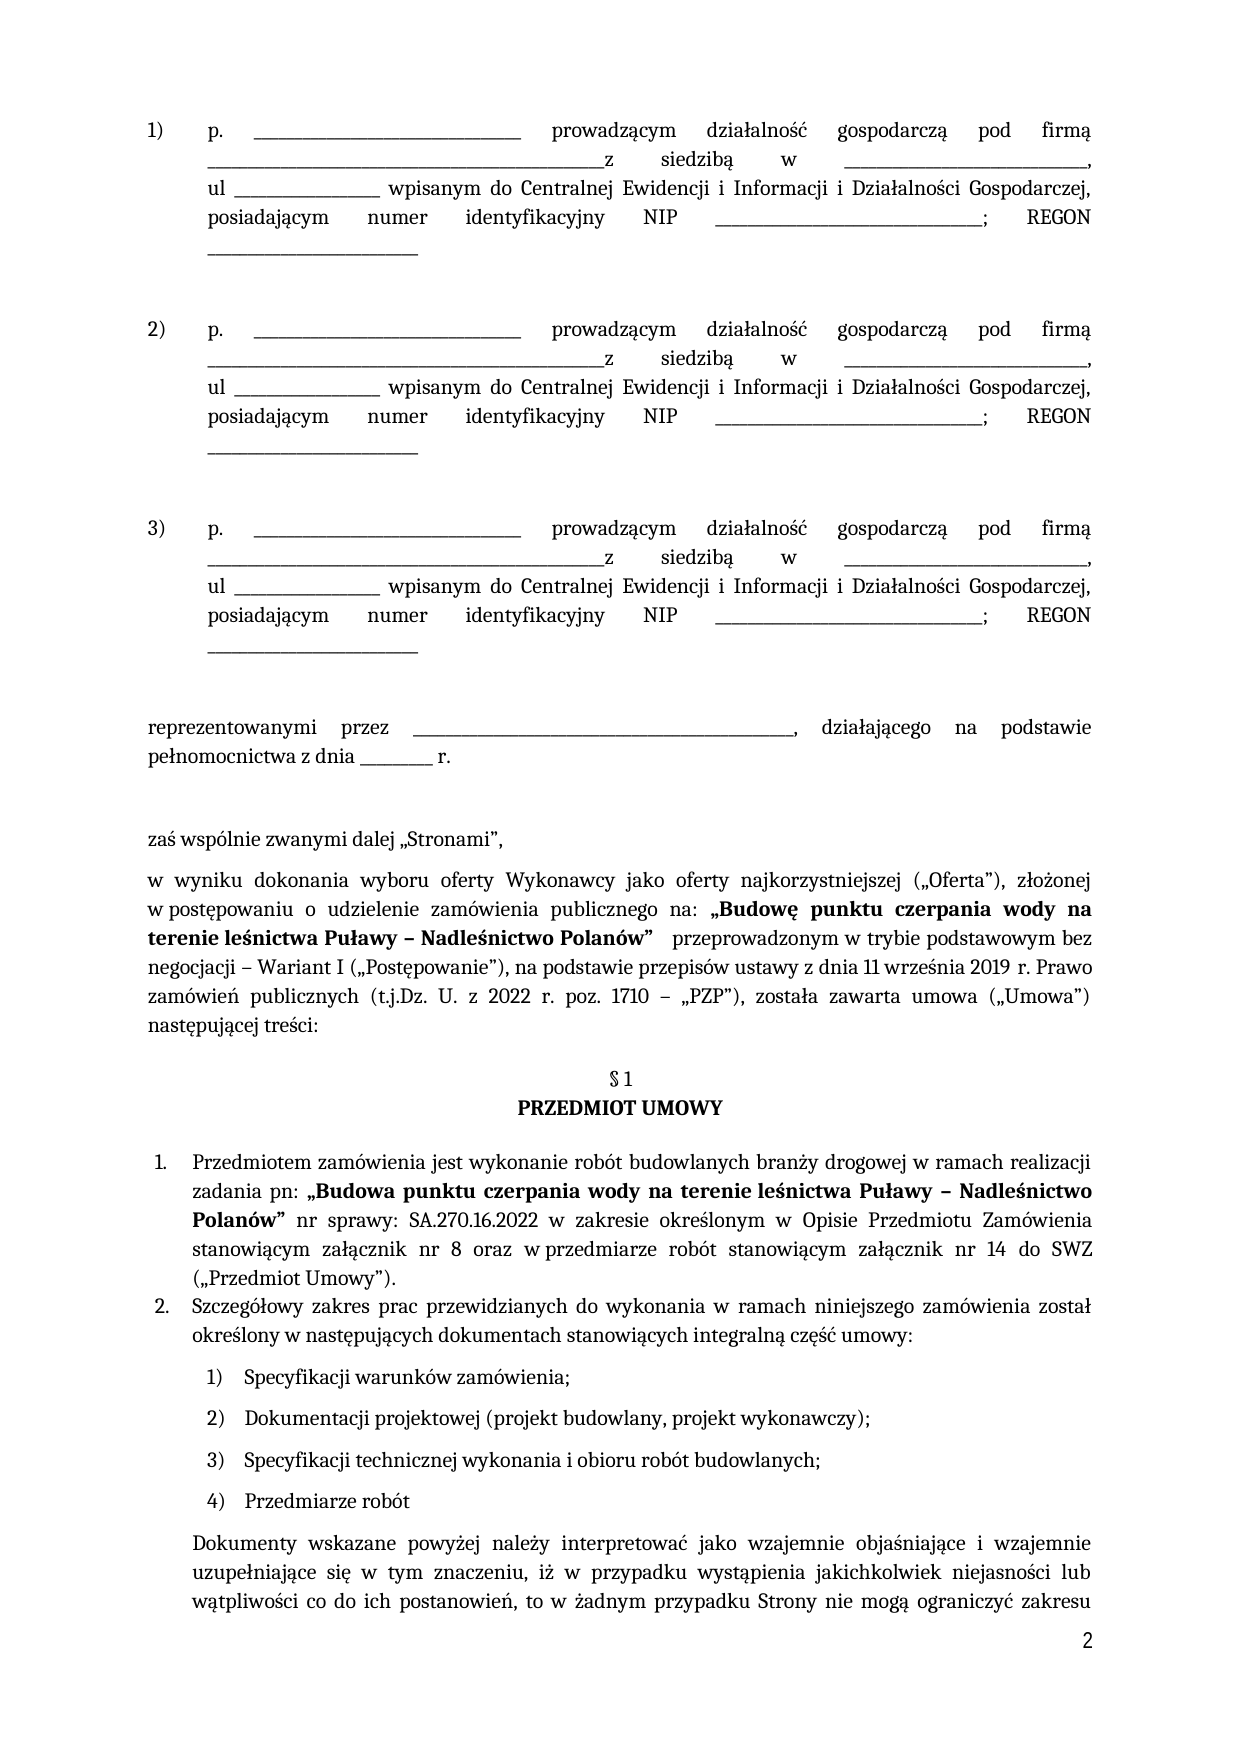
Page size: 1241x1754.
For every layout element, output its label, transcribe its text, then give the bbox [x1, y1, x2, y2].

text § 1 [148, 1066, 1092, 1092]
text PRZEDMIOT UMOWY [148, 1095, 1092, 1121]
text 3) p. _________________________________ prowadzącym działalność gospodarczą pod firmą _________________________________________________z siedzibą w ______________________________, ul __________________ wpisanym do Centralnej Ewidencji i Informacji i Działalności Gospodarczej, posiadającym numer identyfikacyjny NIP _________________________________; REGON __________________________ [148, 516, 1092, 657]
list Dokumentacji projektowej (projekt budowlany, projekt wykonawczy); [207, 1406, 1092, 1431]
text reprezentowanymi przez _______________________________________________, działającego na podstawie pełnomocnictwa z dnia _________ r. [148, 714, 1092, 768]
list Specyfikacji warunków zamówienia; [207, 1364, 1092, 1390]
text 2) p. _________________________________ prowadzącym działalność gospodarczą pod firmą _________________________________________________z siedzibą w ______________________________, ul __________________ wpisanym do Centralnej Ewidencji i Informacji i Działalności Gospodarczej, posiadającym numer identyfikacyjny NIP _________________________________; REGON __________________________ [148, 317, 1092, 458]
text 1) p. _________________________________ prowadzącym działalność gospodarczą pod firmą _________________________________________________z siedzibą w ______________________________, ul __________________ wpisanym do Centralnej Ewidencji i Informacji i Działalności Gospodarczej, posiadającym numer identyfikacyjny NIP _________________________________; REGON __________________________ [148, 118, 1092, 259]
list Specyfikacji technicznej wykonania i obioru robót budowlanych; [207, 1447, 1092, 1473]
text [192, 1530, 1092, 1613]
text zaś wspólnie zwanymi dalej „Stronami”, [148, 826, 1092, 851]
list Przedmiarze robót [207, 1489, 1092, 1514]
list Szczegółowy zakres prac przewidzianych do wykonania w ramach niniejszego zamówienia został określony w następujących dokumentach stanowiących integralną część umowy: [154, 1294, 1092, 1348]
text w wyniku dokonania wyboru oferty Wykonawcy jako oferty najkorzystniejszej („Oferta”), złożonej w postępowaniu o udzielenie zamówienia publicznego na: „Budowę punktu czerpania wody na terenie leśnictwa Puławy – Nadleśnictwo Polanów” przeprowadzonym w trybie podstawowym bez negocjacji – Wariant I („Postępowanie”), na podstawie przepisów ustawy z dnia 11 września 2019 r. Prawo zamówień publicznych (t.j.Dz. U. z 2022 r. poz. 1710 – „PZP”), została zawarta umowa („Umowa”) następującej treści: [148, 868, 1092, 1038]
list Przedmiotem zamówienia jest wykonanie robót budowlanych branży drogowej w ramach realizacji zadania pn: „Budowa punktu czerpania wody na terenie leśnictwa Puławy – Nadleśnictwo Polanów” nr sprawy: SA.270.16.2022 w zakresie określonym w Opisie Przedmiotu Zamówienia stanowiącym załącznik nr 8 oraz w przedmiarze robót stanowiącym załącznik nr 14 do SWZ („Przedmiot Umowy”). [154, 1149, 1092, 1290]
